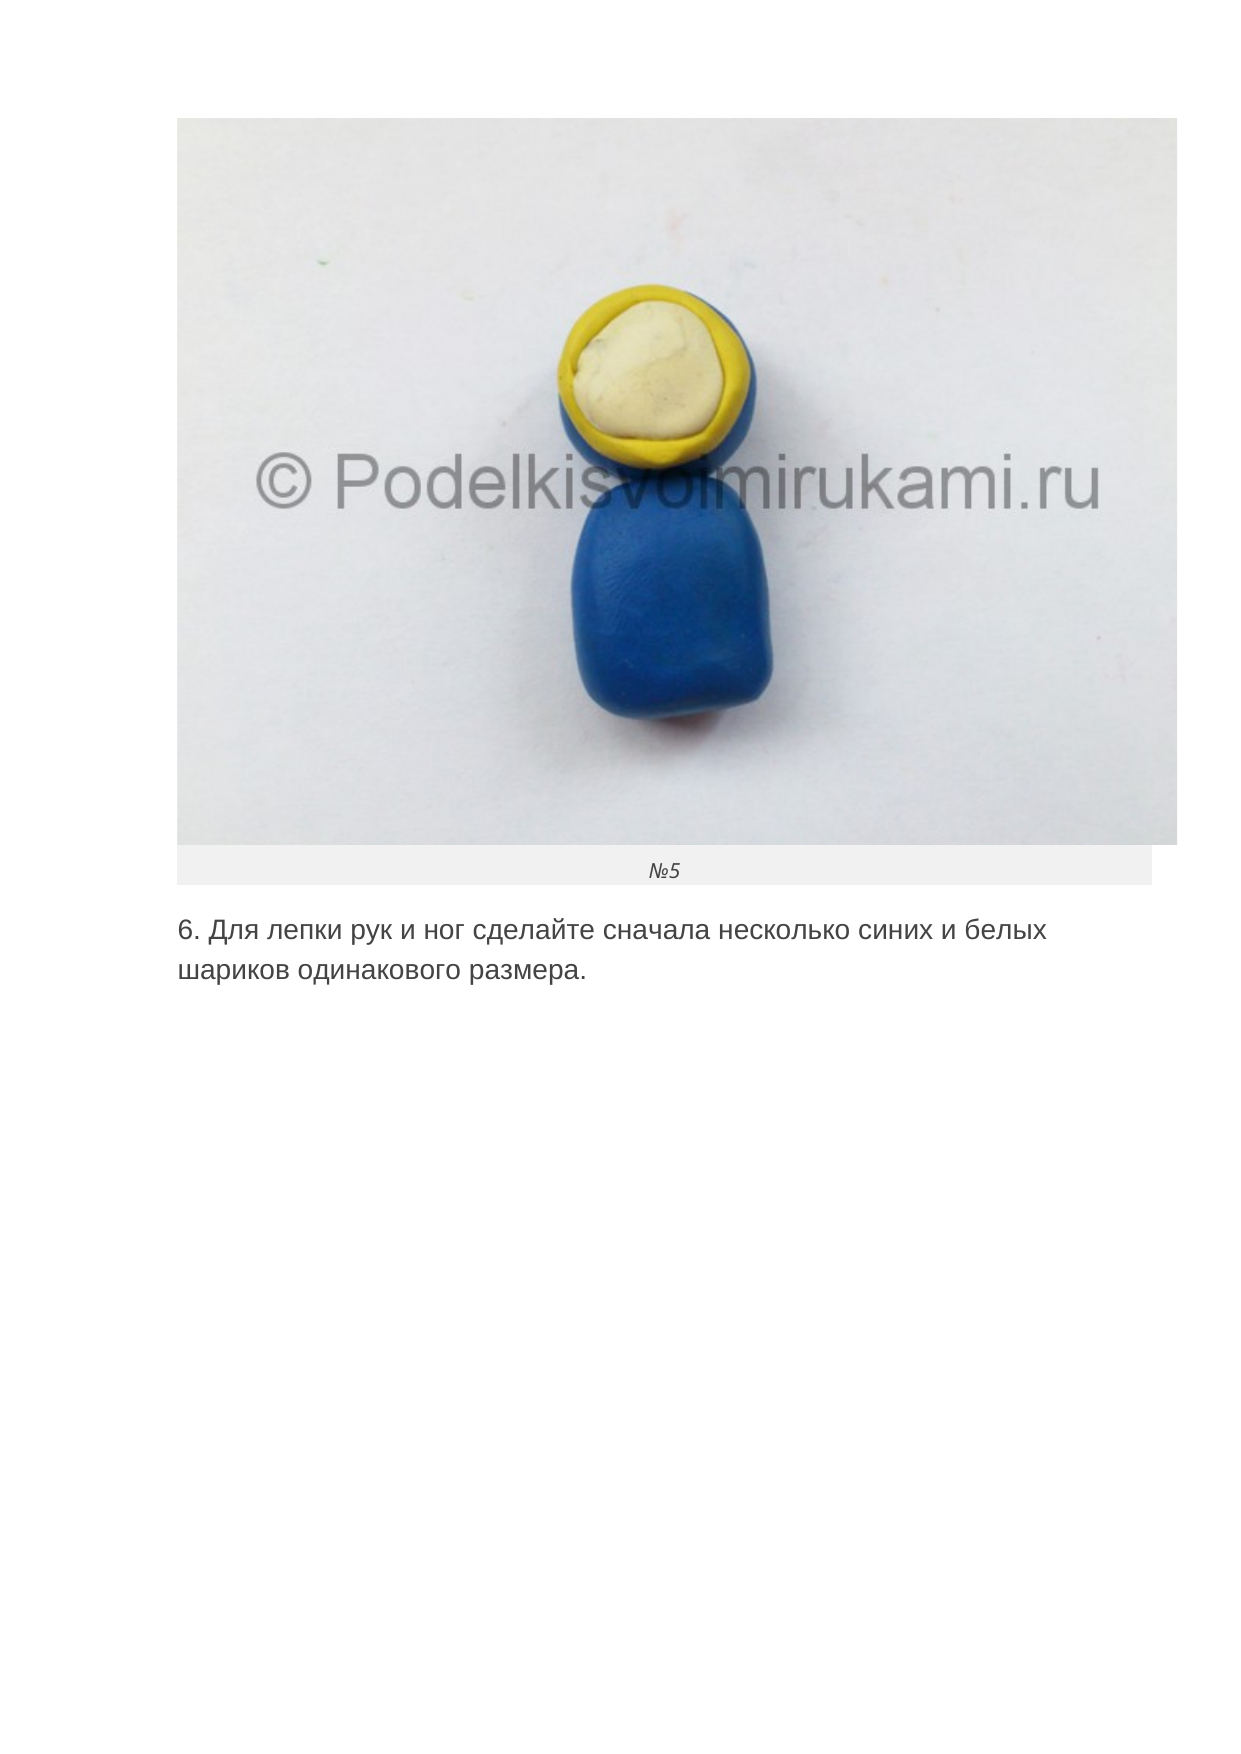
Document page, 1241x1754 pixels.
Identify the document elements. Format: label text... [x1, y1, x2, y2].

picture [177, 118, 1178, 845]
text 6. Для лепки рук и ног сделайте сначала несколько синих и белых шариков одинакового размера. [177, 906, 1152, 986]
text №5 [177, 845, 1152, 885]
